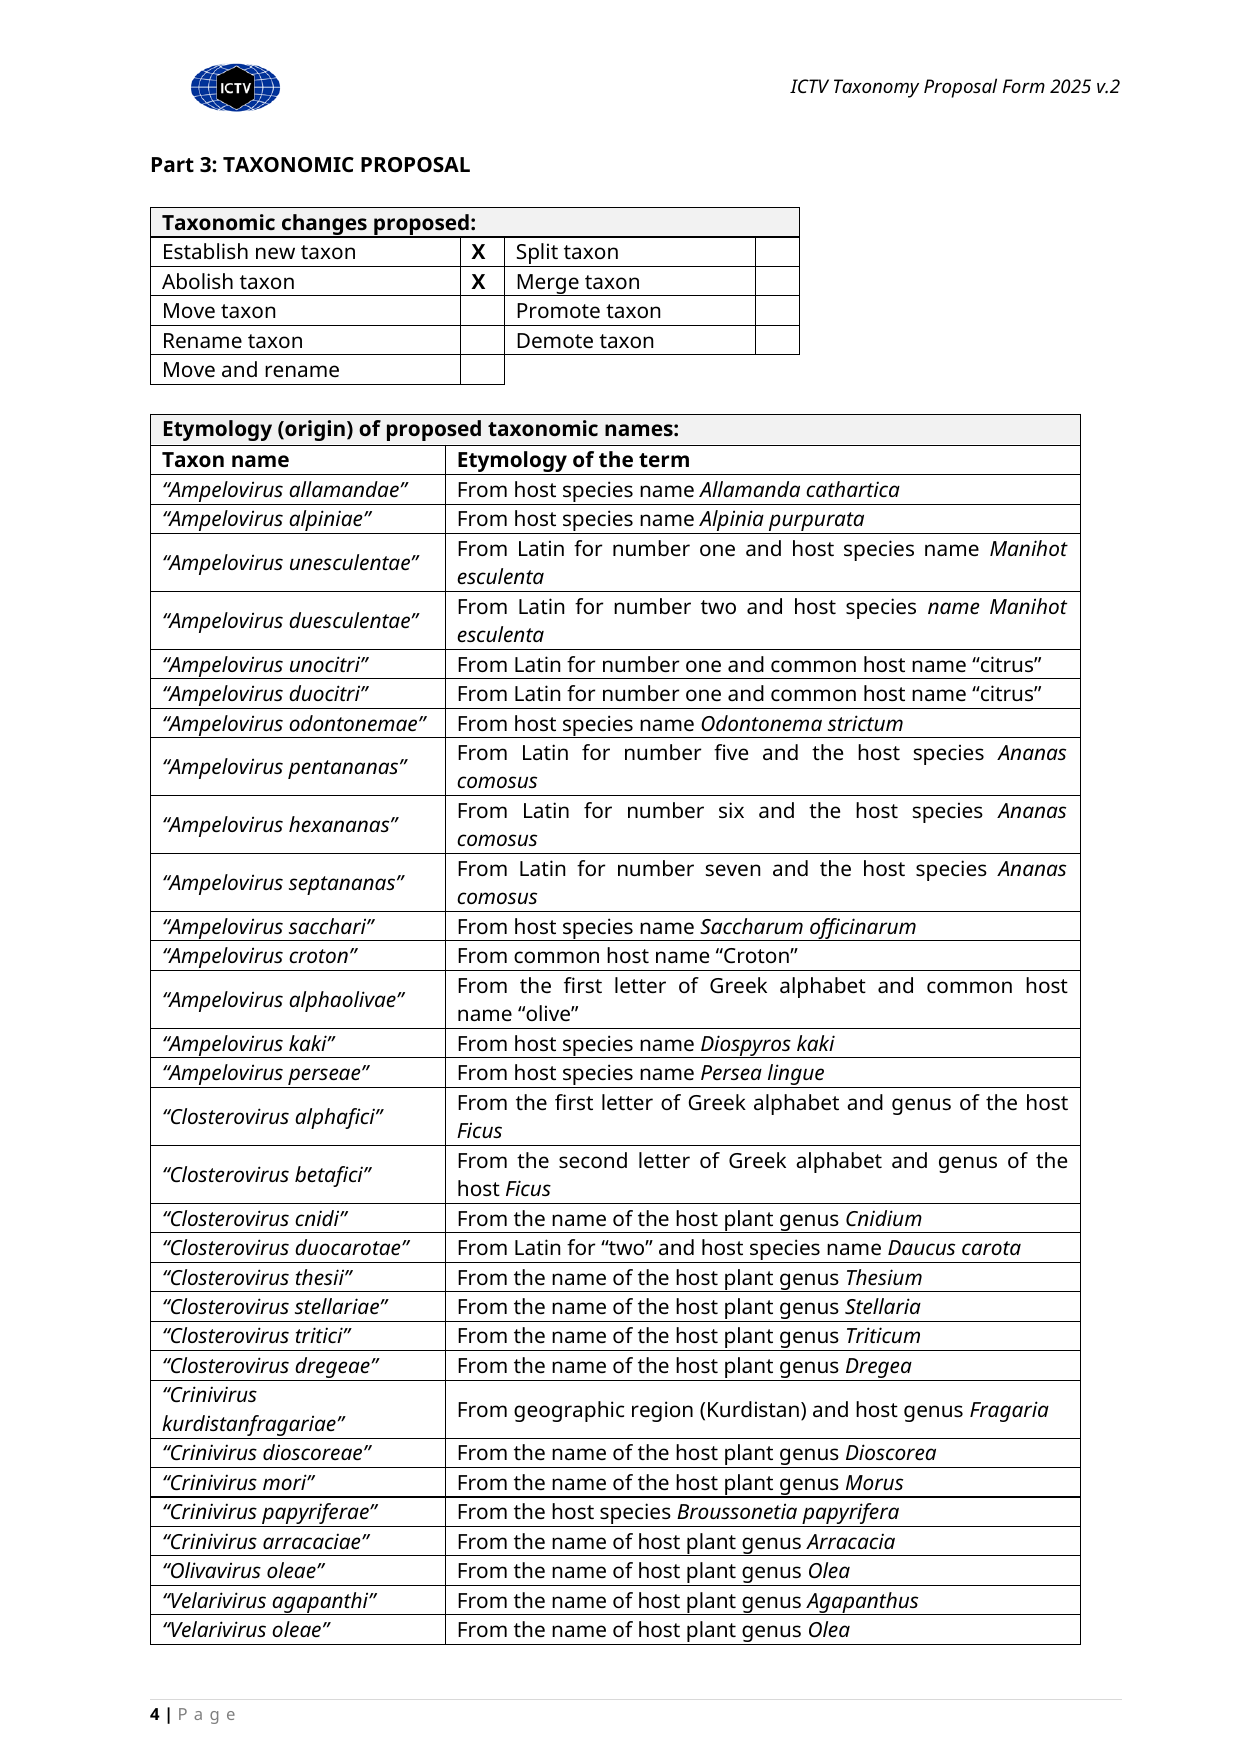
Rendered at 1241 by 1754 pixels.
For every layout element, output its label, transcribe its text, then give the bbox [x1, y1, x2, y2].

table_cell “Ampelovirus hexananas” [151, 796, 445, 853]
table_cell [756, 238, 799, 266]
table_cell From the name of the host plant genus Dioscorea [446, 1439, 1080, 1467]
table_cell Move and rename [151, 355, 460, 384]
table_cell [461, 296, 504, 325]
table_cell [756, 296, 799, 325]
table_cell Split taxon [505, 238, 755, 266]
table_cell “Ampelovirus duocitri” [151, 679, 445, 708]
table_cell “Ampelovirus pentananas” [151, 738, 445, 795]
table_cell “Closterovirus duocarotae” [151, 1233, 445, 1262]
table_cell “Crinivirus arracaciae” [151, 1527, 445, 1555]
table_cell From the first letter of Greek alphabet and common host name “olive” [446, 971, 1080, 1028]
table_cell From host species name Alpinia purpurata [446, 505, 1080, 533]
table_cell “Closterovirus stellariae” [151, 1292, 445, 1321]
text Part 3: TAXONOMIC PROPOSAL [150, 150, 1122, 178]
picture [190, 56, 282, 113]
table_cell “Closterovirus cnidi” [151, 1204, 445, 1232]
table_cell From the name of host plant genus Olea [446, 1556, 1080, 1585]
table_cell “Ampelovirus kaki” [151, 1029, 445, 1057]
table_cell “Ampelovirus croton” [151, 941, 445, 970]
table_cell Demote taxon [505, 326, 755, 354]
table_cell “Olivavirus oleae” [151, 1556, 445, 1585]
table_cell From host species name Odontonema strictum [446, 709, 1080, 737]
table_cell X [461, 238, 504, 266]
table_cell Abolish taxon [151, 267, 460, 295]
table_cell From the second letter of Greek alphabet and genus of the host Ficus [446, 1146, 1080, 1203]
table_cell “Ampelovirus alphaolivae” [151, 971, 445, 1028]
table_cell [461, 355, 504, 384]
table_cell From the host species Broussonetia papyrifera [446, 1498, 1080, 1526]
table_cell From Latin for “two” and host species name Daucus carota [446, 1233, 1080, 1262]
table_cell From Latin for number five and the host species Ananas comosus [446, 738, 1080, 795]
table_cell From geographic region (Kurdistan) and host genus Fragaria [446, 1381, 1080, 1437]
table_header Etymology (origin) of proposed taxonomic names: [151, 415, 1080, 444]
table_cell From Latin for number six and the host species Ananas comosus [446, 796, 1080, 853]
table_cell From Latin for number one and common host name “citrus” [446, 650, 1080, 678]
table_cell “Ampelovirus septananas” [151, 854, 445, 911]
table_cell Taxon name [151, 446, 445, 474]
table_cell Merge taxon [505, 267, 755, 295]
table_cell From Latin for number one and common host name “citrus” [446, 679, 1080, 708]
table_cell From host species name Allamanda cathartica [446, 475, 1080, 503]
table_cell From the first letter of Greek alphabet and genus of the host Ficus [446, 1088, 1080, 1145]
table_cell Rename taxon [151, 326, 460, 354]
table_cell “Ampelovirus perseae” [151, 1058, 445, 1087]
table_cell From the name of host plant genus Olea [446, 1615, 1080, 1644]
table_cell [461, 326, 504, 354]
table_cell From host species name Saccharum officinarum [446, 912, 1080, 940]
table_cell X [461, 267, 504, 295]
table_cell “Crinivirus kurdistanfragariae” [151, 1381, 445, 1437]
table_cell “Ampelovirus alpiniae” [151, 505, 445, 533]
table_cell Promote taxon [505, 296, 755, 325]
table_cell “Ampelovirus odontonemae” [151, 709, 445, 737]
table_cell “Ampelovirus allamandae” [151, 475, 445, 503]
table_cell “Crinivirus mori” [151, 1468, 445, 1496]
table_cell From the name of host plant genus Arracacia [446, 1527, 1080, 1555]
table_cell “Closterovirus betafici” [151, 1146, 445, 1203]
table_cell From the name of the host plant genus Stellaria [446, 1292, 1080, 1321]
table_cell Move taxon [151, 296, 460, 325]
table_cell From the name of host plant genus Agapanthus [446, 1586, 1080, 1614]
table_cell “Ampelovirus unesculentae” [151, 534, 445, 591]
table_cell “Closterovirus tritici” [151, 1322, 445, 1350]
table_cell From host species name Diospyros kaki [446, 1029, 1080, 1057]
table_cell [756, 267, 799, 295]
table_cell From Latin for number one and host species name Manihot esculenta [446, 534, 1080, 591]
table_cell [756, 326, 799, 354]
table_cell “Crinivirus dioscoreae” [151, 1439, 445, 1467]
table_cell From host species name Persea lingue [446, 1058, 1080, 1087]
table_header Taxonomic changes proposed: [151, 208, 799, 236]
table_cell “Crinivirus papyriferae” [151, 1498, 445, 1526]
table_cell Etymology of the term [446, 446, 1080, 474]
table_cell Establish new taxon [151, 238, 460, 266]
table_cell “Closterovirus alphafici” [151, 1088, 445, 1145]
table_cell “Ampelovirus unocitri” [151, 650, 445, 678]
table_cell From the name of the host plant genus Morus [446, 1468, 1080, 1496]
table_cell From Latin for number two and host species name Manihot esculenta [446, 592, 1080, 649]
table_cell From the name of the host plant genus Cnidium [446, 1204, 1080, 1232]
table_cell “Velarivirus oleae” [151, 1615, 445, 1644]
table_cell “Ampelovirus duesculentae” [151, 592, 445, 649]
table_cell “Closterovirus dregeae” [151, 1351, 445, 1379]
table_cell From the name of the host plant genus Dregea [446, 1351, 1080, 1379]
table_cell “Ampelovirus sacchari” [151, 912, 445, 940]
table_cell From common host name “Croton” [446, 941, 1080, 970]
table_cell From the name of the host plant genus Thesium [446, 1263, 1080, 1291]
table_cell From Latin for number seven and the host species Ananas comosus [446, 854, 1080, 911]
table_cell “Closterovirus thesii” [151, 1263, 445, 1291]
table_cell From the name of the host plant genus Triticum [446, 1322, 1080, 1350]
table_cell “Velarivirus agapanthi” [151, 1586, 445, 1614]
